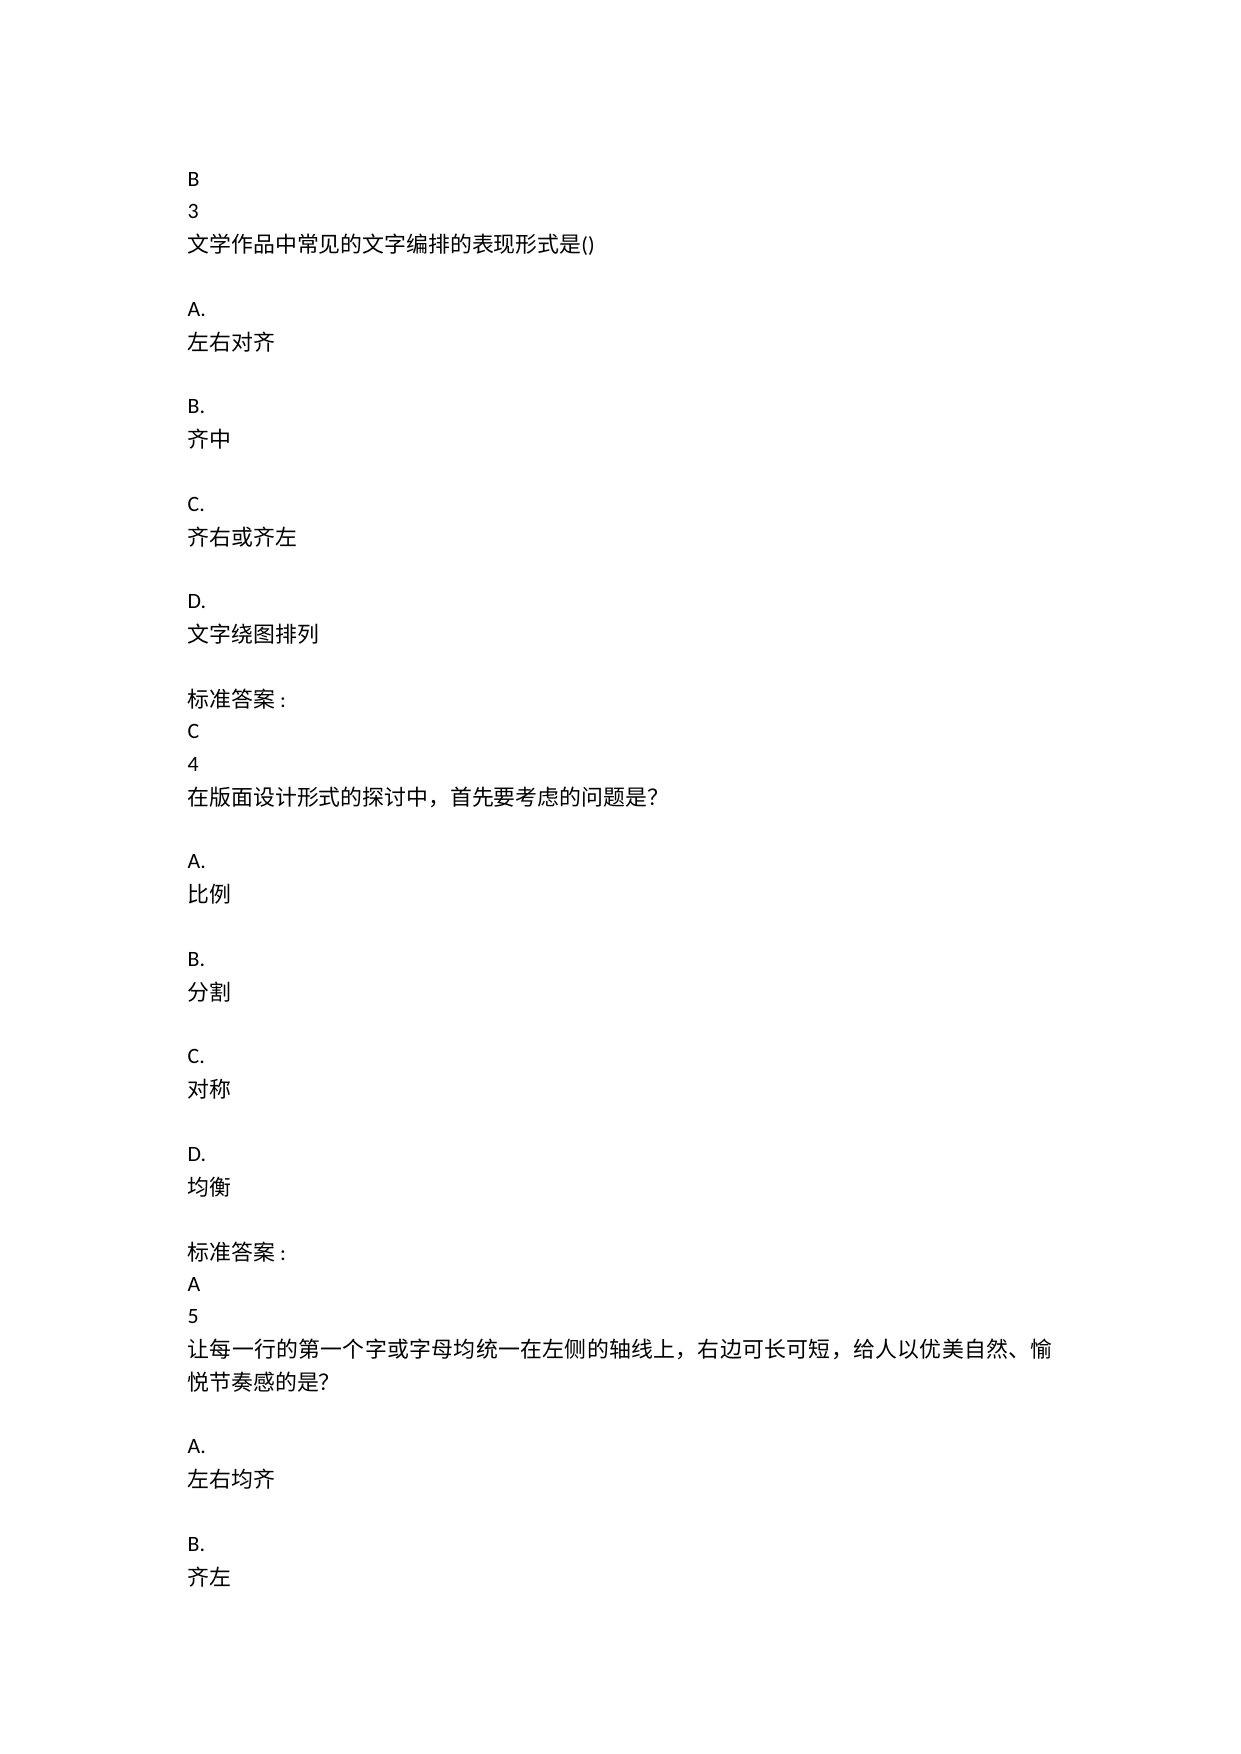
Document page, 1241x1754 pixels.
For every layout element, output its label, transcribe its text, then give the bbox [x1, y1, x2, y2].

text 左右对齐 [187, 324, 1053, 357]
text 齐左 [187, 1559, 1053, 1592]
text 让每一行的第一个字或字母均统一在左侧的轴线上，右边可长可短，给人以优美自然、愉悦节奏感的是？ [187, 1332, 1053, 1397]
text 分割 [187, 974, 1053, 1007]
text C. [187, 1039, 1053, 1072]
text 5 [187, 1299, 1053, 1332]
text A [187, 1267, 1053, 1299]
text 3 [187, 194, 1053, 227]
text 对称 [187, 1072, 1053, 1104]
text D. [187, 1137, 1053, 1169]
text B. [187, 942, 1053, 974]
text 文字绕图排列 [187, 617, 1053, 649]
text A. [187, 1429, 1053, 1462]
text 左右均齐 [187, 1462, 1053, 1494]
text A. [187, 844, 1053, 877]
text 标准答案 : [187, 682, 1053, 714]
text 标准答案 : [187, 1234, 1053, 1267]
text C [187, 714, 1053, 747]
text D. [187, 584, 1053, 617]
text C. [187, 487, 1053, 519]
text B [187, 162, 1053, 194]
text 齐中 [187, 422, 1053, 454]
text 文学作品中常见的文字编排的表现形式是() [187, 227, 1053, 259]
text 比例 [187, 877, 1053, 909]
text 4 [187, 747, 1053, 779]
text 在版面设计形式的探讨中，首先要考虑的问题是？ [187, 779, 1053, 812]
text 均衡 [187, 1169, 1053, 1202]
text B. [187, 1527, 1053, 1559]
text A. [187, 292, 1053, 324]
text B. [187, 389, 1053, 422]
text 齐右或齐左 [187, 519, 1053, 552]
